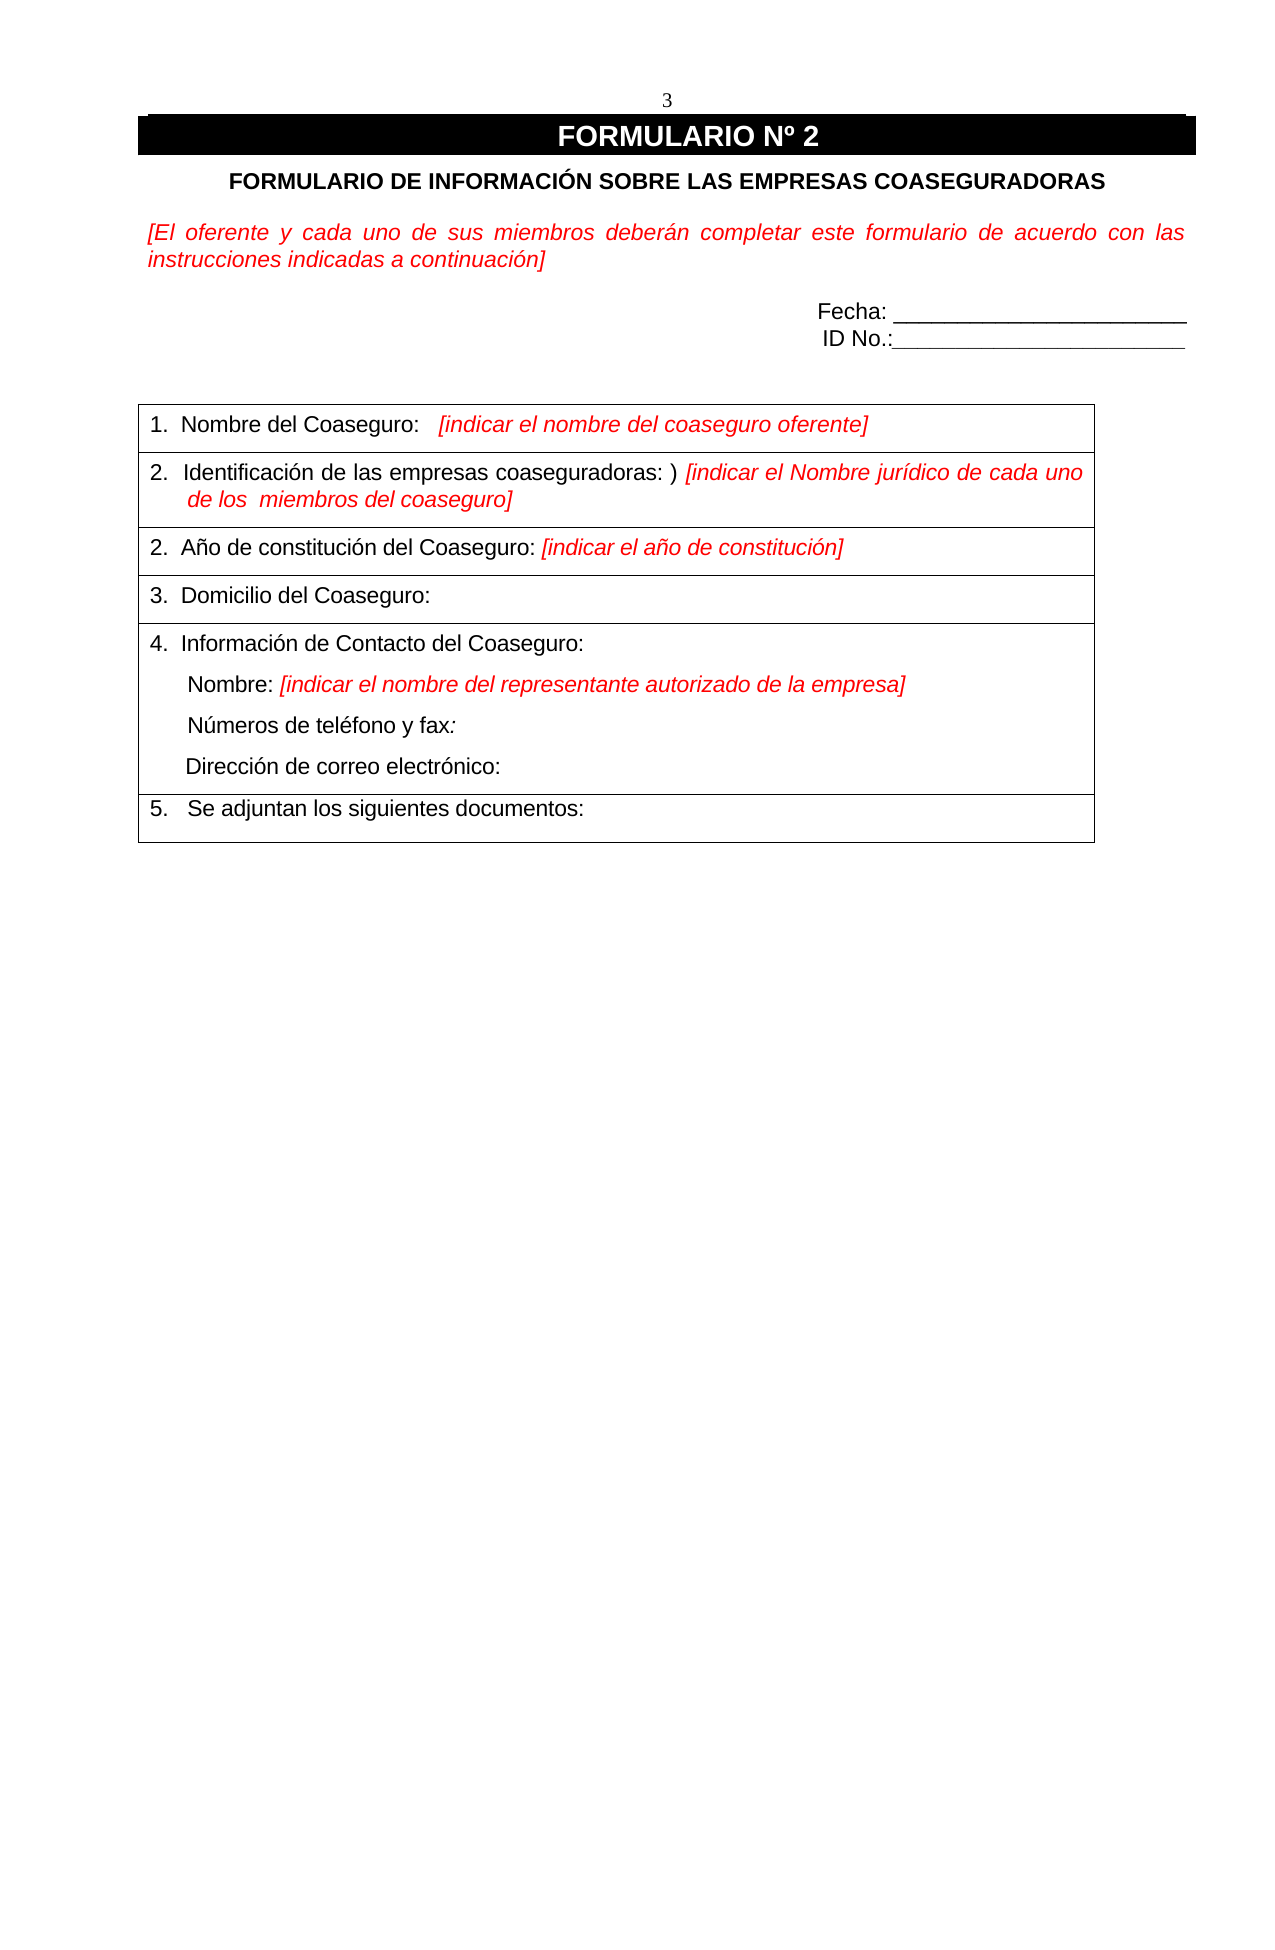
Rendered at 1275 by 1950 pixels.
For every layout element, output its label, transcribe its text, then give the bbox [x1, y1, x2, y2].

table_cell 3. Domicilio del Coaseguro: [139, 576, 1094, 623]
table_cell 5. Se adjuntan los siguientes documentos: [139, 795, 1094, 842]
text Fecha: _______________________ [148, 298, 1186, 325]
table_header 1. Nombre del Coaseguro: [indicar el nombre del coaseguro oferente] [139, 405, 1094, 452]
text ID No.:_______________________ [148, 325, 1186, 351]
text [El oferente y cada uno de sus miembros deberán completar este formulario de acuerdo con las instrucciones indicadas a continuación] [148, 219, 1186, 272]
table_cell 4. Información de Contacto del Coaseguro: Nombre: [indicar el nombre del representante autorizado de la empresa] Números de teléfono y fax: Dirección de correo electrónico: [139, 624, 1094, 794]
text FORMULARIO Nº 2 [139, 117, 1195, 154]
text FORMULARIO DE INFORMACIÓN SOBRE LAS EMPRESAS COASEGURADORAS [148, 168, 1186, 194]
table_cell 2. Año de constitución del Coaseguro: [indicar el año de constitución] [139, 528, 1094, 575]
table_cell 2. Identificación de las empresas coaseguradoras: ) [indicar el Nombre jurídico de cada uno de los miembros del coaseguro] [139, 453, 1094, 527]
